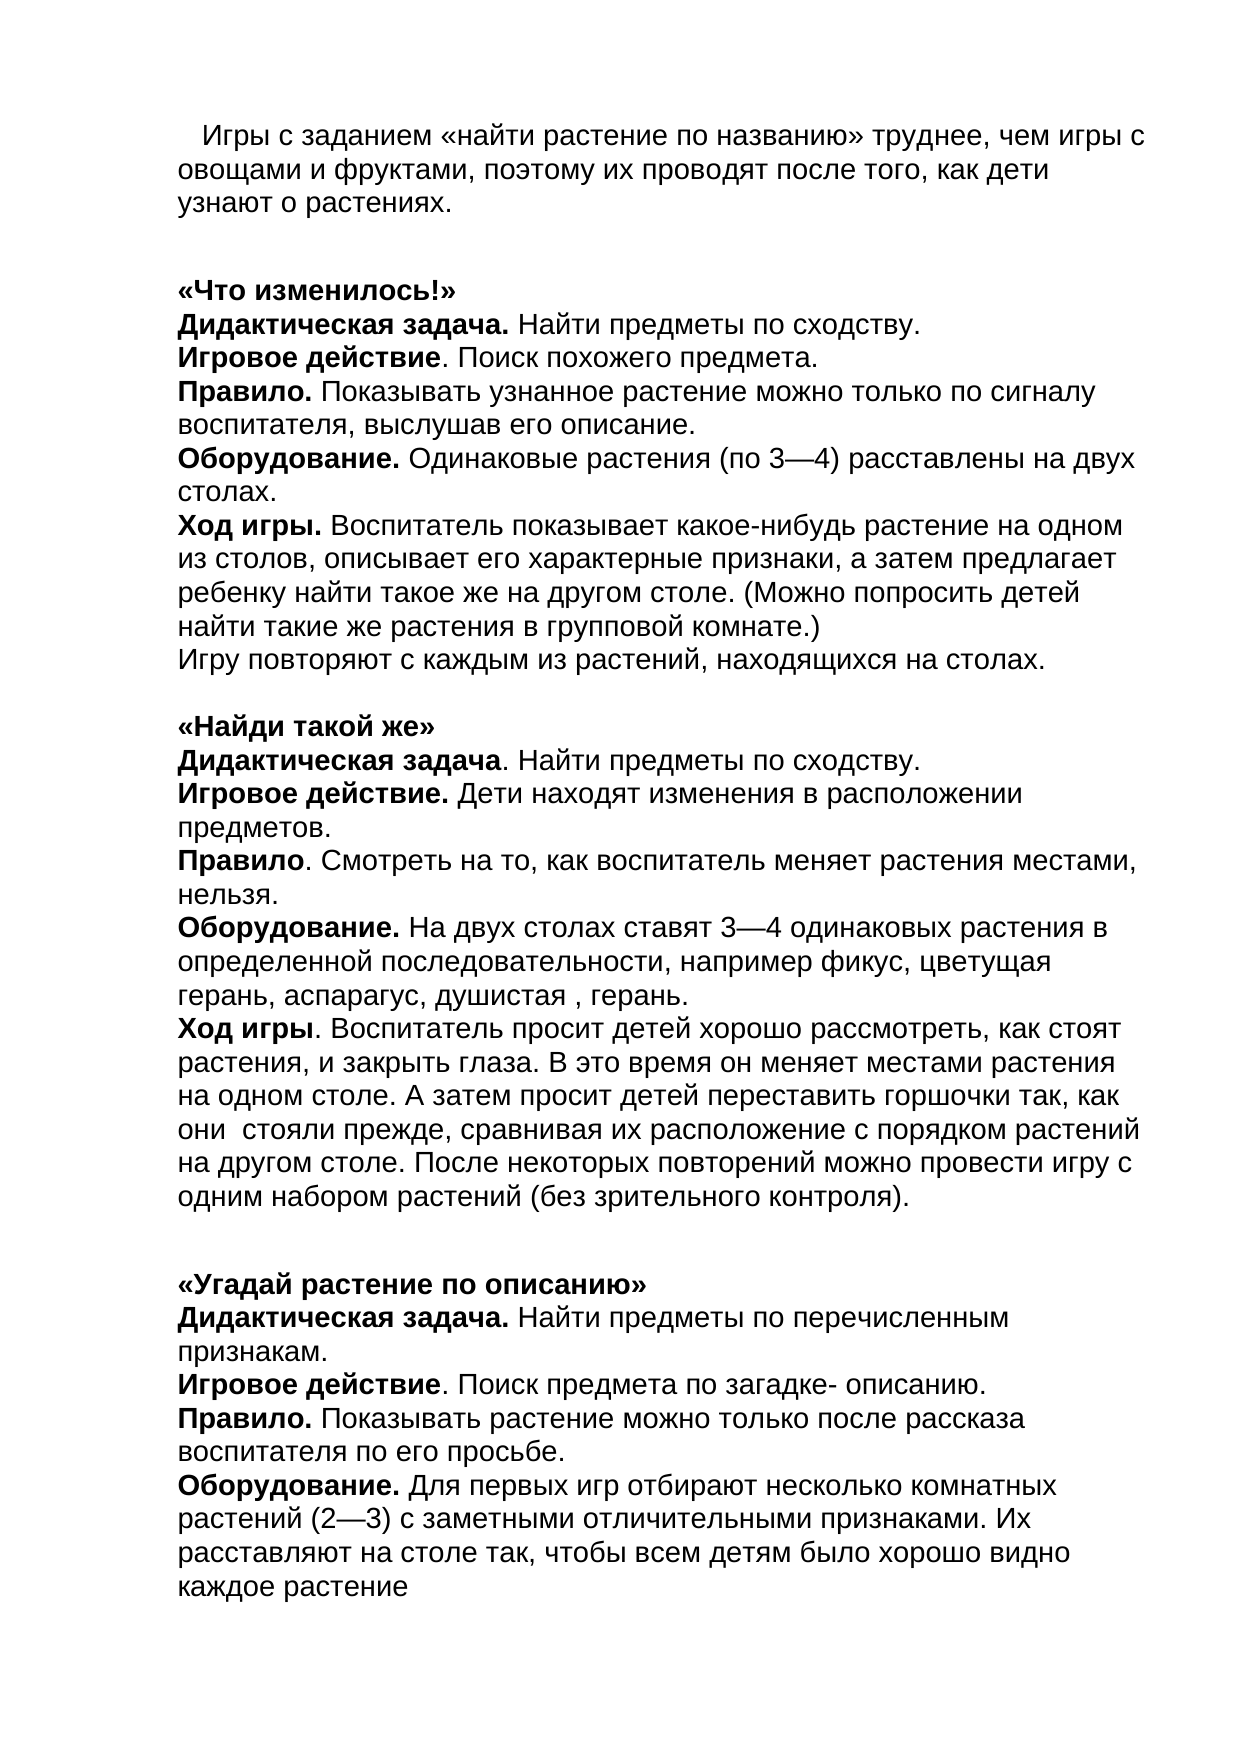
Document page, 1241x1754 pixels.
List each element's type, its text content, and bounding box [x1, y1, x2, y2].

text Игровое действие. Поиск похожего предмета. [177, 340, 1152, 374]
text Дидактическая задача. Найти предметы по перечисленным признакам. [177, 1300, 1152, 1367]
text Ход игры. Воспитатель просит детей хорошо рассмотреть, как стоят растения, и закрыть глаза. В это время он меняет местами растения на одном столе. А затем просит детей переставить горшочки так, как они стояли прежде, сравнивая их расположение с порядком растений на другом столе. После некоторых повторений можно провести игру с одним набором растений (без зрительного контроля). [177, 1011, 1152, 1212]
text «Найди такой же» [177, 709, 1152, 743]
text Оборудование. Для первых игр отбирают несколько комнатных растений (2—3) с заметными отличительными признаками. Их расставляют на столе так, чтобы всем детям было хорошо видно каждое растение [177, 1468, 1152, 1602]
text Игры с заданием «найти растение по названию» труднее, чем игры с овощами и фруктами, поэтому их проводят после того, как дети узнают о растениях. [177, 118, 1152, 219]
text Оборудование. Одинаковые растения (по 3—4) расставлены на двух столах. [177, 441, 1152, 508]
text «Что изменилось!» [177, 273, 1152, 307]
text Правило. Смотреть на то, как воспитатель меняет растения местами, нельзя. [177, 843, 1152, 910]
text Дидактическая задача. Найти предметы по сходству. [177, 743, 1152, 776]
text Дидактическая задача. Найти предметы по сходству. [177, 307, 1152, 340]
text Игру повторяют с каждым из растений, находящихся на столах. [177, 642, 1152, 676]
text Игровое действие. Поиск предмета по загадке- описанию. [177, 1367, 1152, 1401]
text «Угадай растение по описанию» [177, 1267, 1152, 1300]
text Ход игры. Воспитатель показывает какое-нибудь растение на одном из столов, описывает его характерные признаки, а затем предлагает ребенку найти такое же на другом столе. (Можно попросить детей найти такие же растения в групповой комнате.) [177, 508, 1152, 642]
text Оборудование. На двух столах ставят 3—4 одинаковых растения в определенной последовательности, например фикус, цветущая герань, аспарагус, душистая , герань. [177, 910, 1152, 1011]
text Игровое действие. Дети находят изменения в расположении предметов. [177, 776, 1152, 843]
text Правило. Показывать растение можно только после рассказа воспитателя по его просьбе. [177, 1401, 1152, 1468]
text Правило. Показывать узнанное растение можно только по сигналу воспитателя, выслушав его описание. [177, 374, 1152, 441]
